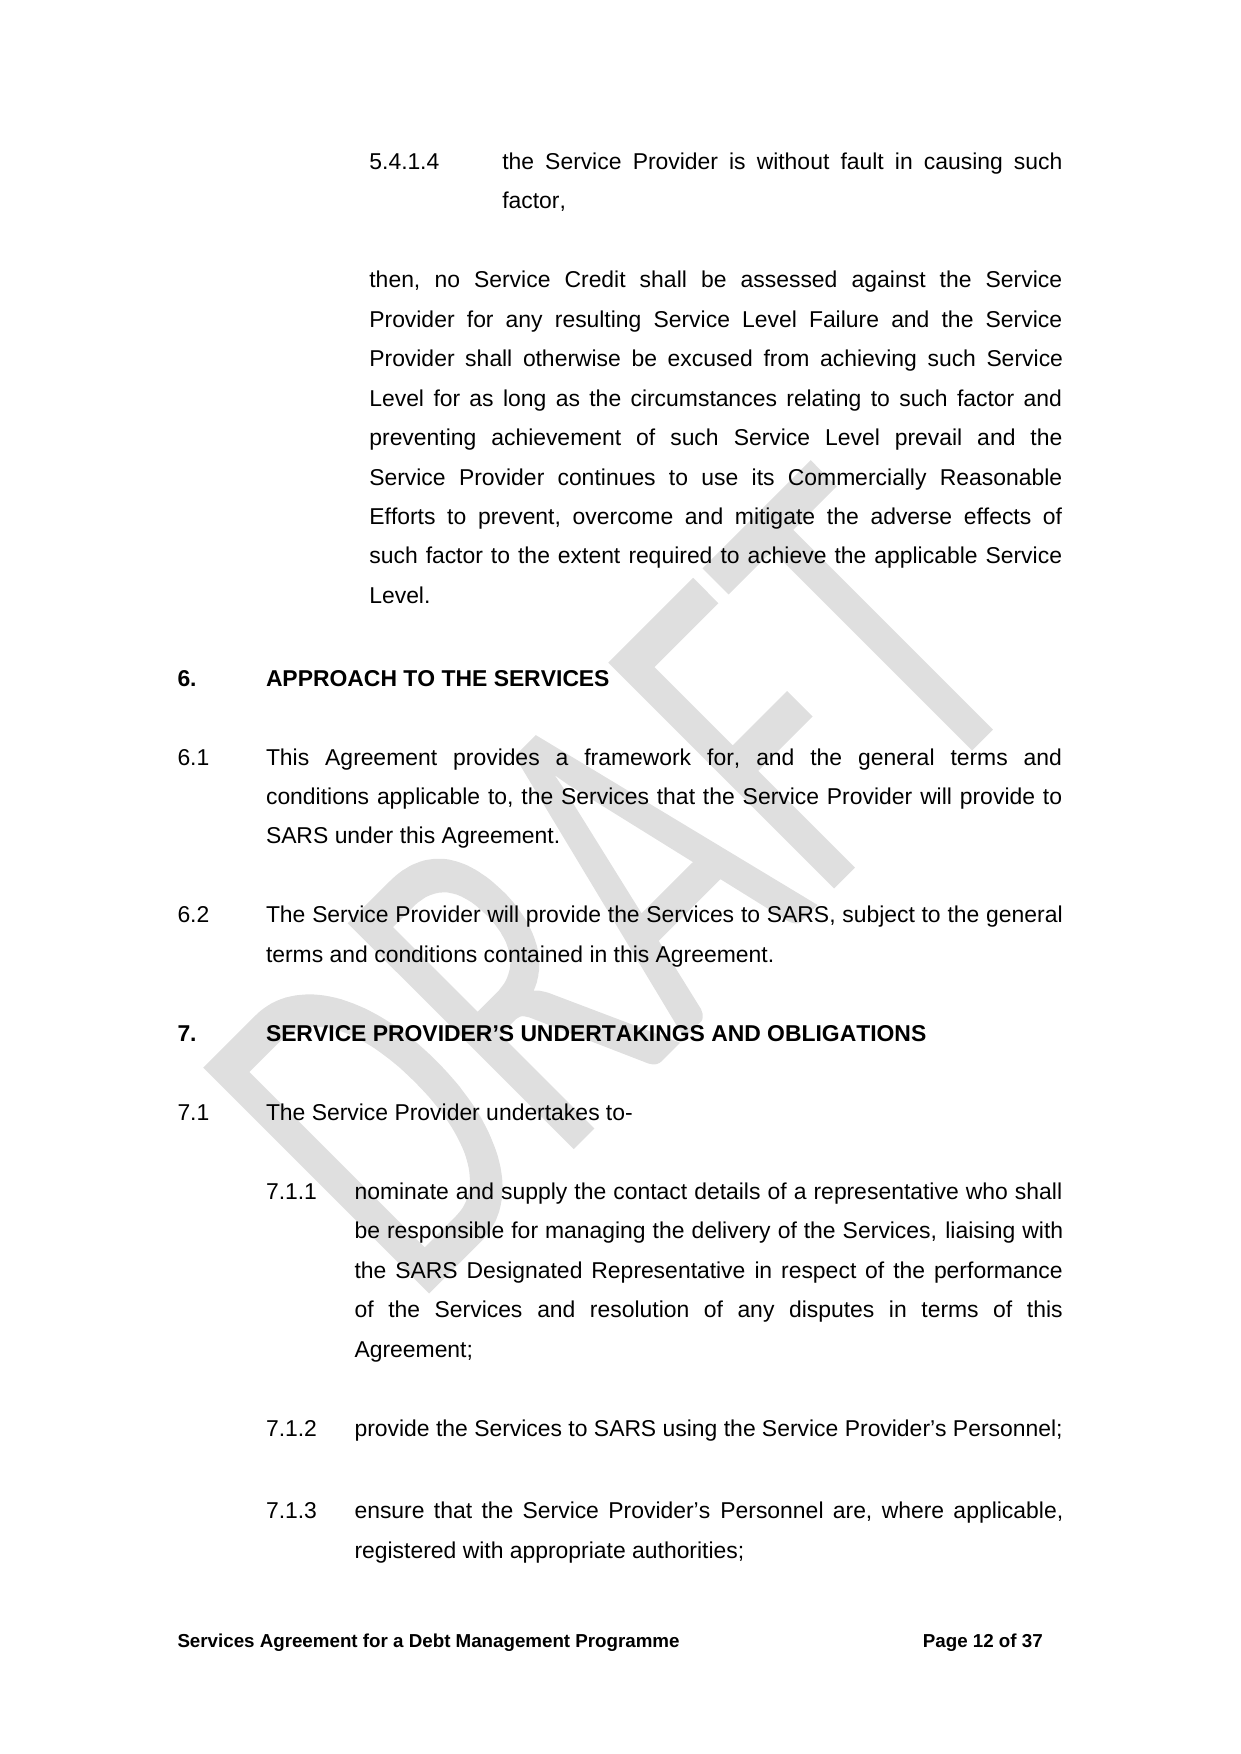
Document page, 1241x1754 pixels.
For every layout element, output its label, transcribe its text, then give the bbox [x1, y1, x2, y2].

subtitle SERVICE PROVIDER’S UNDERTAKINGS AND OBLIGATIONS [177, 1020, 1063, 1046]
list provide the Services to SARS using the Service Provider’s Personnel; [266, 1415, 1063, 1441]
subtitle APPROACH TO THE SERVICES [177, 664, 1063, 691]
list The Service Provider will provide the Services to SARS, subject to the general terms and conditions contained in this Agreement. [177, 901, 1063, 967]
list The Service Provider undertakes to- [177, 1099, 1063, 1125]
list This Agreement provides a framework for, and the general terms and conditions applicable to, the Services that the Service Provider will provide to SARS under this Agreement. [177, 743, 1063, 849]
list nominate and supply the contact details of a representative who shall be responsible for managing the delivery of the Services, liaising with the SARS Designated Representative in respect of the performance of the Services and resolution of any disputes in terms of this Agreement; [266, 1178, 1063, 1362]
text then, no Service Credit shall be assessed against the Service Provider for any resulting Service Level Failure and the Service Provider shall otherwise be excused from achieving such Service Level for as long as the circumstances relating to such factor and preventing achievement of such Service Level prevail and the Service Provider continues to use its Commercially Reasonable Efforts to prevent, overcome and mitigate the adverse effects of such factor to the extent required to achieve the applicable Service Level. [369, 266, 1063, 608]
list the Service Provider is without fault in causing such factor, [369, 148, 1063, 213]
list ensure that the Service Provider’s Personnel are, where applicable, registered with appropriate authorities; [266, 1497, 1063, 1563]
